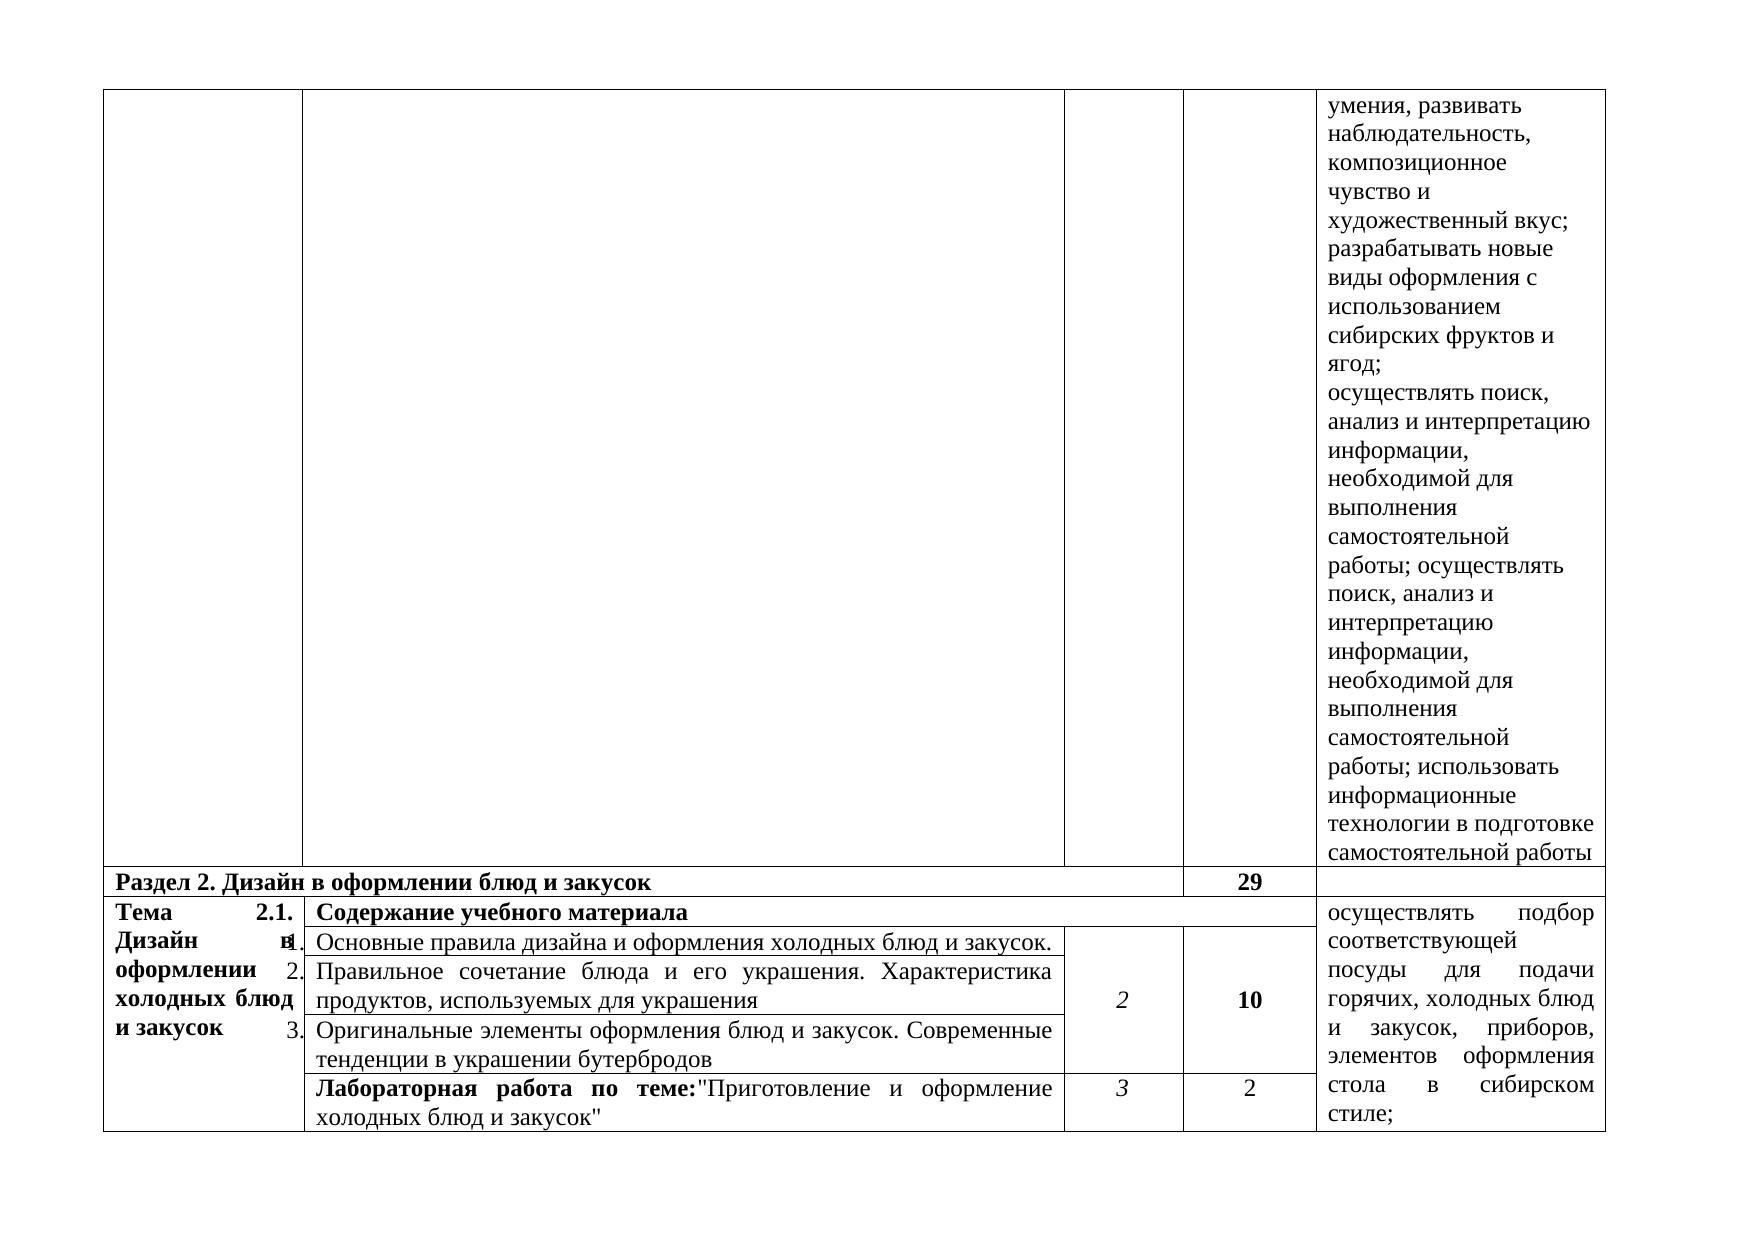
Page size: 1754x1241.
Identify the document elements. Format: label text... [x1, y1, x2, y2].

table_cell [1065, 90, 1183, 866]
table_cell [1317, 867, 1605, 896]
table_cell Основные правила дизайна и оформления холодных блюд и закусок. [305, 927, 1064, 955]
table_cell [303, 90, 1064, 866]
table_cell Оригинальные элементы оформления блюд и закусок. Современные тенденции в украшении бутербродов [305, 1015, 1064, 1072]
table_cell 29 [1184, 867, 1316, 896]
table_cell 10 [1184, 927, 1316, 1072]
table_cell Содержание учебного материала [305, 897, 1316, 926]
table_cell осуществлять подбор соответствующей посуды для подачи горячих, холодных блюд и закусок, приборов, элементов оформления стола в сибирском стиле; осуществлять творческое оформление закуски из яиц, творога, сыра, муки разнообразного ассортимента традиционными сибирскими продуктами: брусникой, клюквой, кедровым орехом; осуществлять приготовление, творческое оформление и подготовку к реализации салатов разнообразного ассортимента; осуществлять приготовление, творческое оформление и подготовку к реализации бутербродов, канапе, холодных закусок разнообразного ассортимента с использованием сибирских орехов и ягод; органолептически оценивать качество сырья и полуфабрикатов; осуществлять приготовление, творческое оформление и подготовку к реализации холодных блюд из рыбы, нерыбного водного сырья, в том числе сибирских пород рыб, разнообразного; осуществлять поиск, анализ и интерпретацию информации, необходимой для выполнения самостоятельной работы; использовать информационные технологии в подготовке самостоятельной работы [1317, 897, 1605, 1131]
table_cell Раздел 2. Дизайн в оформлении блюд и закусок [104, 867, 1183, 896]
table_cell [1184, 90, 1316, 866]
table_cell 3 [1065, 1074, 1183, 1131]
table_cell Тема 2.1. Дизайн в оформлении холодных блюд и закусок [104, 897, 304, 1131]
table_cell Лабораторная работа по теме:"Приготовление и оформление холодных блюд и закусок" [305, 1074, 1064, 1131]
table_cell 2 [1184, 1074, 1316, 1131]
table_cell Правильное сочетание блюда и его украшения. Характеристика продуктов, используемых для украшения [305, 956, 1064, 1014]
table_cell 2 [1065, 927, 1183, 1072]
